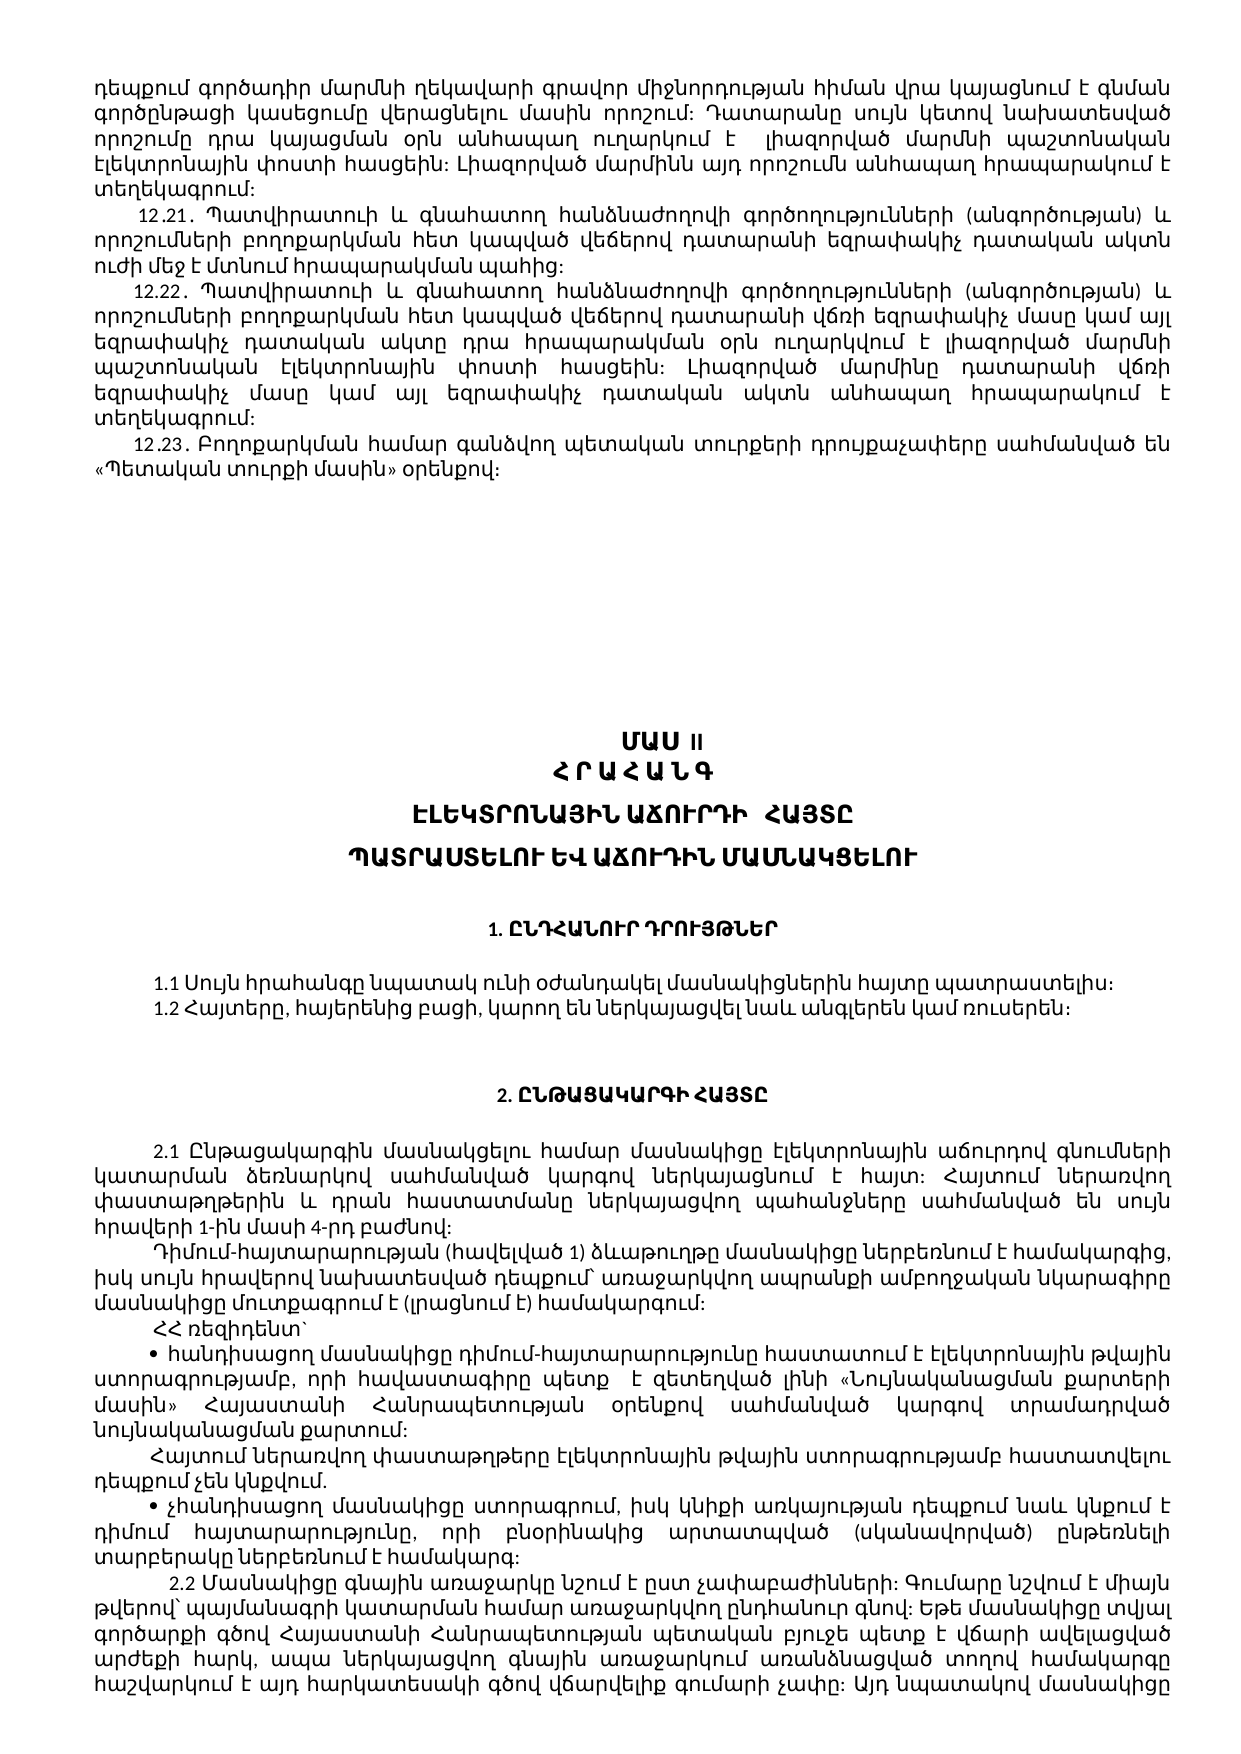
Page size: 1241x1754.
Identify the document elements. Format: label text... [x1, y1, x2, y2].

text ԷԼԵԿՏՐՈՆԱՅԻՆ ԱՃՈՒՐԴԻ ՀԱՅՏԸ [94, 799, 1172, 830]
list չհանդիսացող մասնակիցը ստորագրում, իսկ կնիքի առկայության դեպքում նաև կնքում է դիմում հայտարարությունը, որի բնօրինակից արտատպված (սկանավորված) ընթեռնելի տարբերակը ներբեռնում է համակարգ: [94, 1494, 1171, 1570]
text Հ Ր Ա Հ Ա Ն Գ [94, 756, 1172, 787]
text 2.1 Ընթացակարգին մասնակցելու համար մասնակիցը էլեկտրոնային աճուրդով գնումների կատարման ձեռնարկով սահմանված կարգով ներկայացնում է հայտ: Հայտում ներառվող փաստաթղթերին և դրան հաստատմանը ներկայացվող պահանջները սահմանված են սույն հրավերի 1-ին մասի 4-րդ բաժնով: [94, 1138, 1171, 1239]
text ՊԱՏՐԱՍՏԵԼՈՒ ԵՎ ԱՃՈՒԴԻՆ ՄԱՍՆԱԿՑԵԼՈՒ [94, 842, 1172, 873]
text 12․23․ Բողոքարկման համար գանձվող պետական տուրքերի դրույքաչափերը սահմանված են «Պետական տուրքի մասին» օրենքով։ [94, 431, 1171, 482]
text 12․21․ Պատվիրատուի և գնահատող հանձնաժողովի գործողությունների (անգործության) և որոշումների բողոքարկման հետ կապված վեճերով դատարանի եզրափակիչ դատական ակտն ուժի մեջ է մտնում հրապարակման պահից: [94, 202, 1171, 278]
text ՄԱՍ II [94, 726, 1171, 756]
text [94, 1570, 1171, 1697]
text Հայտում ներառվող փաստաթղթերը էլեկտրոնային թվային ստորագրությամբ հաստատվելու դեպքում չեն կնքվում. [94, 1443, 1171, 1494]
list հանդիսացող մասնակիցը դիմում-հայտարարությունը հաստատում է էլեկտրոնային թվային ստորագրությամբ, որի հավաստագիրը պետք է զետեղված լինի «Նույնականացման քարտերի մասին» Հայաստանի Հանրապետության օրենքով սահմանված կարգով տրամադրված նույնականացման քարտում: [94, 1341, 1171, 1443]
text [94, 75, 1171, 202]
text 1.2 Հայտերը, հայերենից բացի, կարող են ներկայացվել նաև անգլերեն կամ ռուսերեն։ [94, 996, 1171, 1021]
text 1.1 Սույն հրահանգը նպատակ ունի օժանդակել մասնակիցներին հայտը պատրաստելիս։ [94, 970, 1171, 996]
text 1. ԸՆԴՀԱՆՈՒՐ ԴՐՈՒՅԹՆԵՐ [94, 916, 1171, 941]
text 12.22․ Պատվիրատուի և գնահատող հանձնաժողովի գործողությունների (անգործության) և որոշումների բողոքարկման հետ կապված վեճերով դատարանի վճռի եզրափակիչ մասը կամ այլ եզրափակիչ դատական ակտը դրա հրապարակման օրն ուղարկվում է լիազորված մարմնի պաշտոնական էլեկտրոնային փոստի հասցեին: Լիազորված մարմինը դատարանի վճռի եզրափակիչ մասը կամ այլ եզրափակիչ դատական ակտն անհապաղ հրապարակում է տեղեկագրում: [94, 278, 1171, 431]
text Դիմում-հայտարարության (հավելված 1) ձևաթուղթը մասնակիցը ներբեռնում է համակարգից, իսկ սույն հրավերով նախատեսված դեպքում՝ առաջարկվող ապրանքի ամբողջական նկարագիրը մասնակիցը մուտքագրում է (լրացնում է) համակարգում: [94, 1239, 1171, 1316]
text ՀՀ ռեզիդենտ` [94, 1316, 1171, 1341]
text 2. ԸՆԹԱՑԱԿԱՐԳԻ ՀԱՅՏԸ [94, 1082, 1171, 1107]
